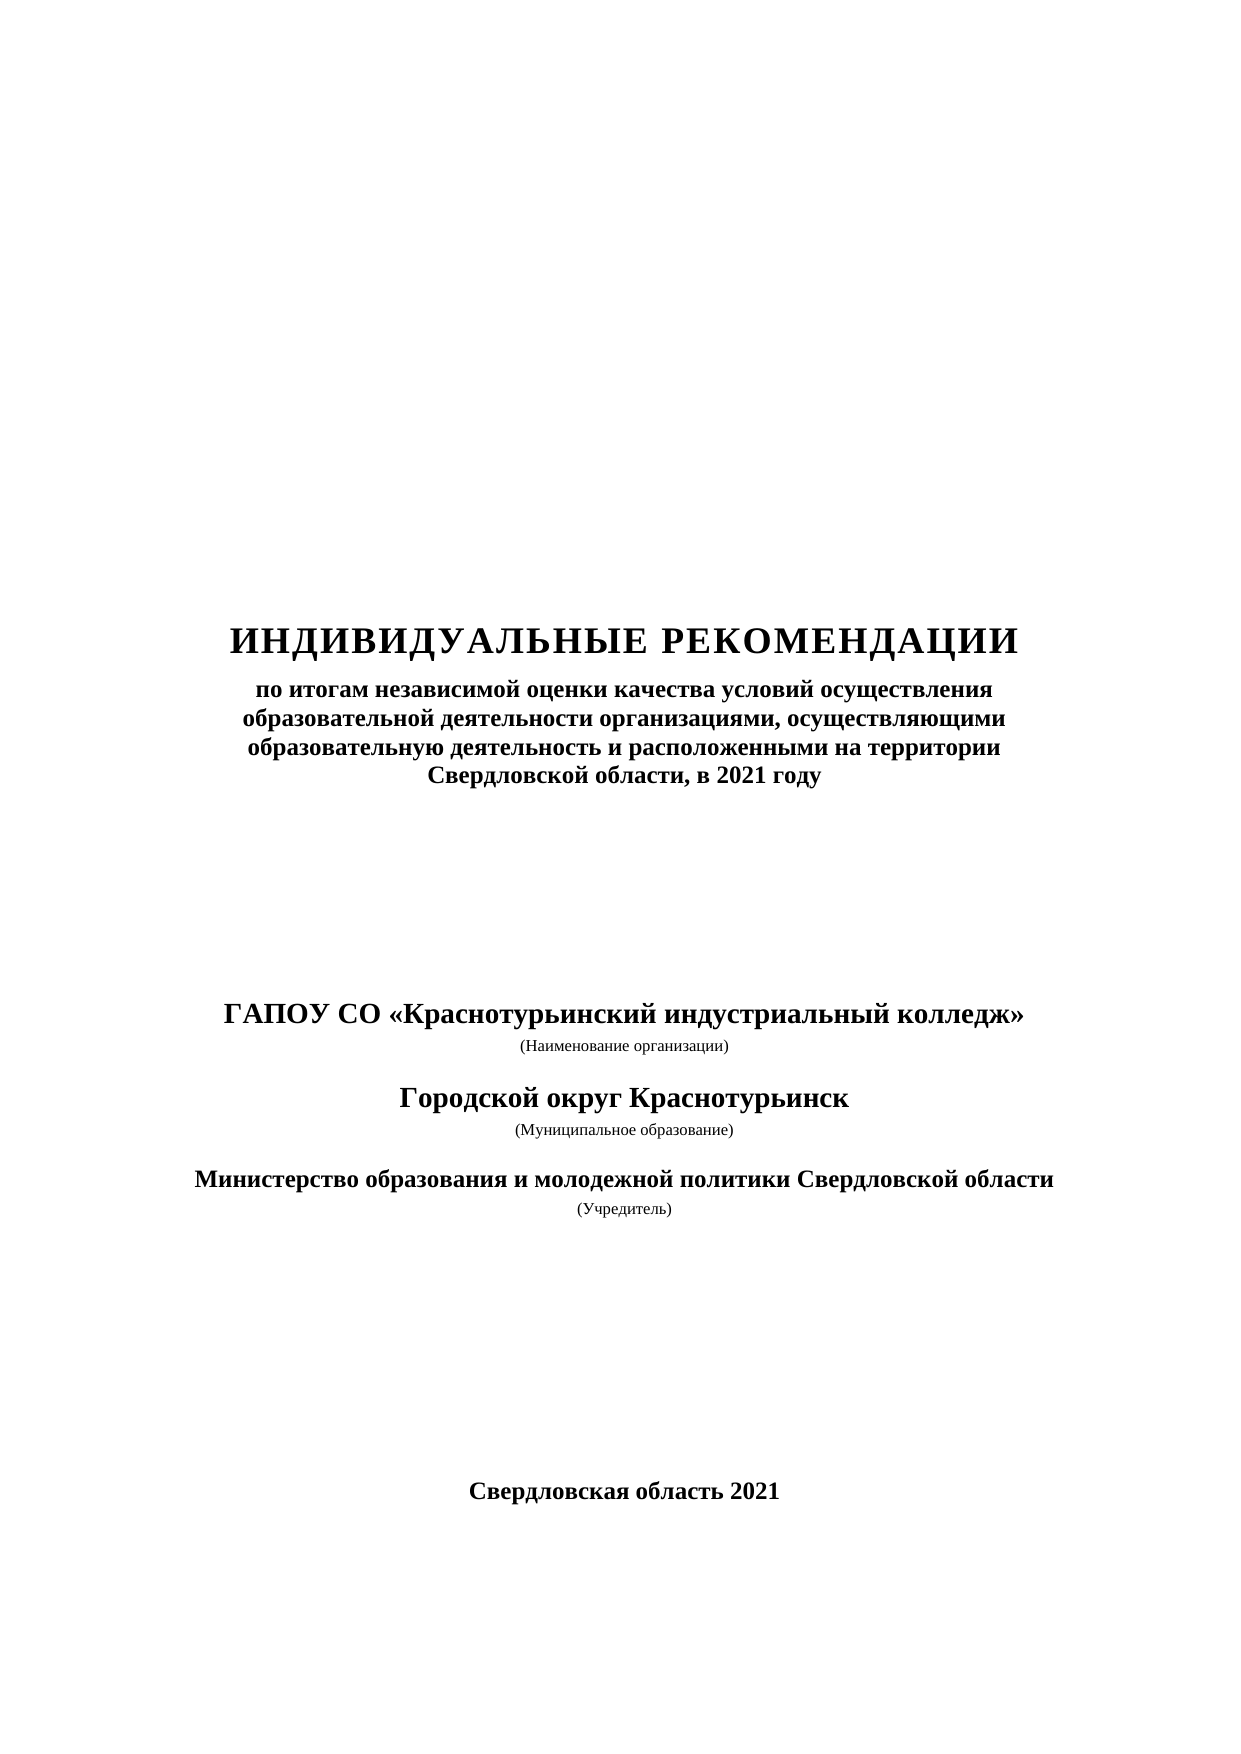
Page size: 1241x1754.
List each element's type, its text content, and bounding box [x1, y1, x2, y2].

text Городской округ Краснотурьинск [177, 1080, 1071, 1114]
text ИНДИВИДУАЛЬНЫЕ РЕКОМЕНДАЦИИ [177, 619, 1071, 662]
text ГАПОУ СО «Краснотурьинский индустриальный колледж» [177, 996, 1071, 1030]
text Свердловская область 2021 [177, 1476, 1071, 1505]
text Министерство образования и молодежной политики Свердловской области [177, 1164, 1071, 1193]
text (Муниципальное образование) [177, 1120, 1071, 1139]
text (Наименование организации) [177, 1036, 1071, 1055]
text по итогам независимой оценки качества условий осуществления образовательной деятельности организациями, осуществляющими образовательную деятельность и расположенными на территории Свердловской области, в 2021 году [177, 674, 1071, 789]
text (Учредитель) [177, 1199, 1071, 1218]
